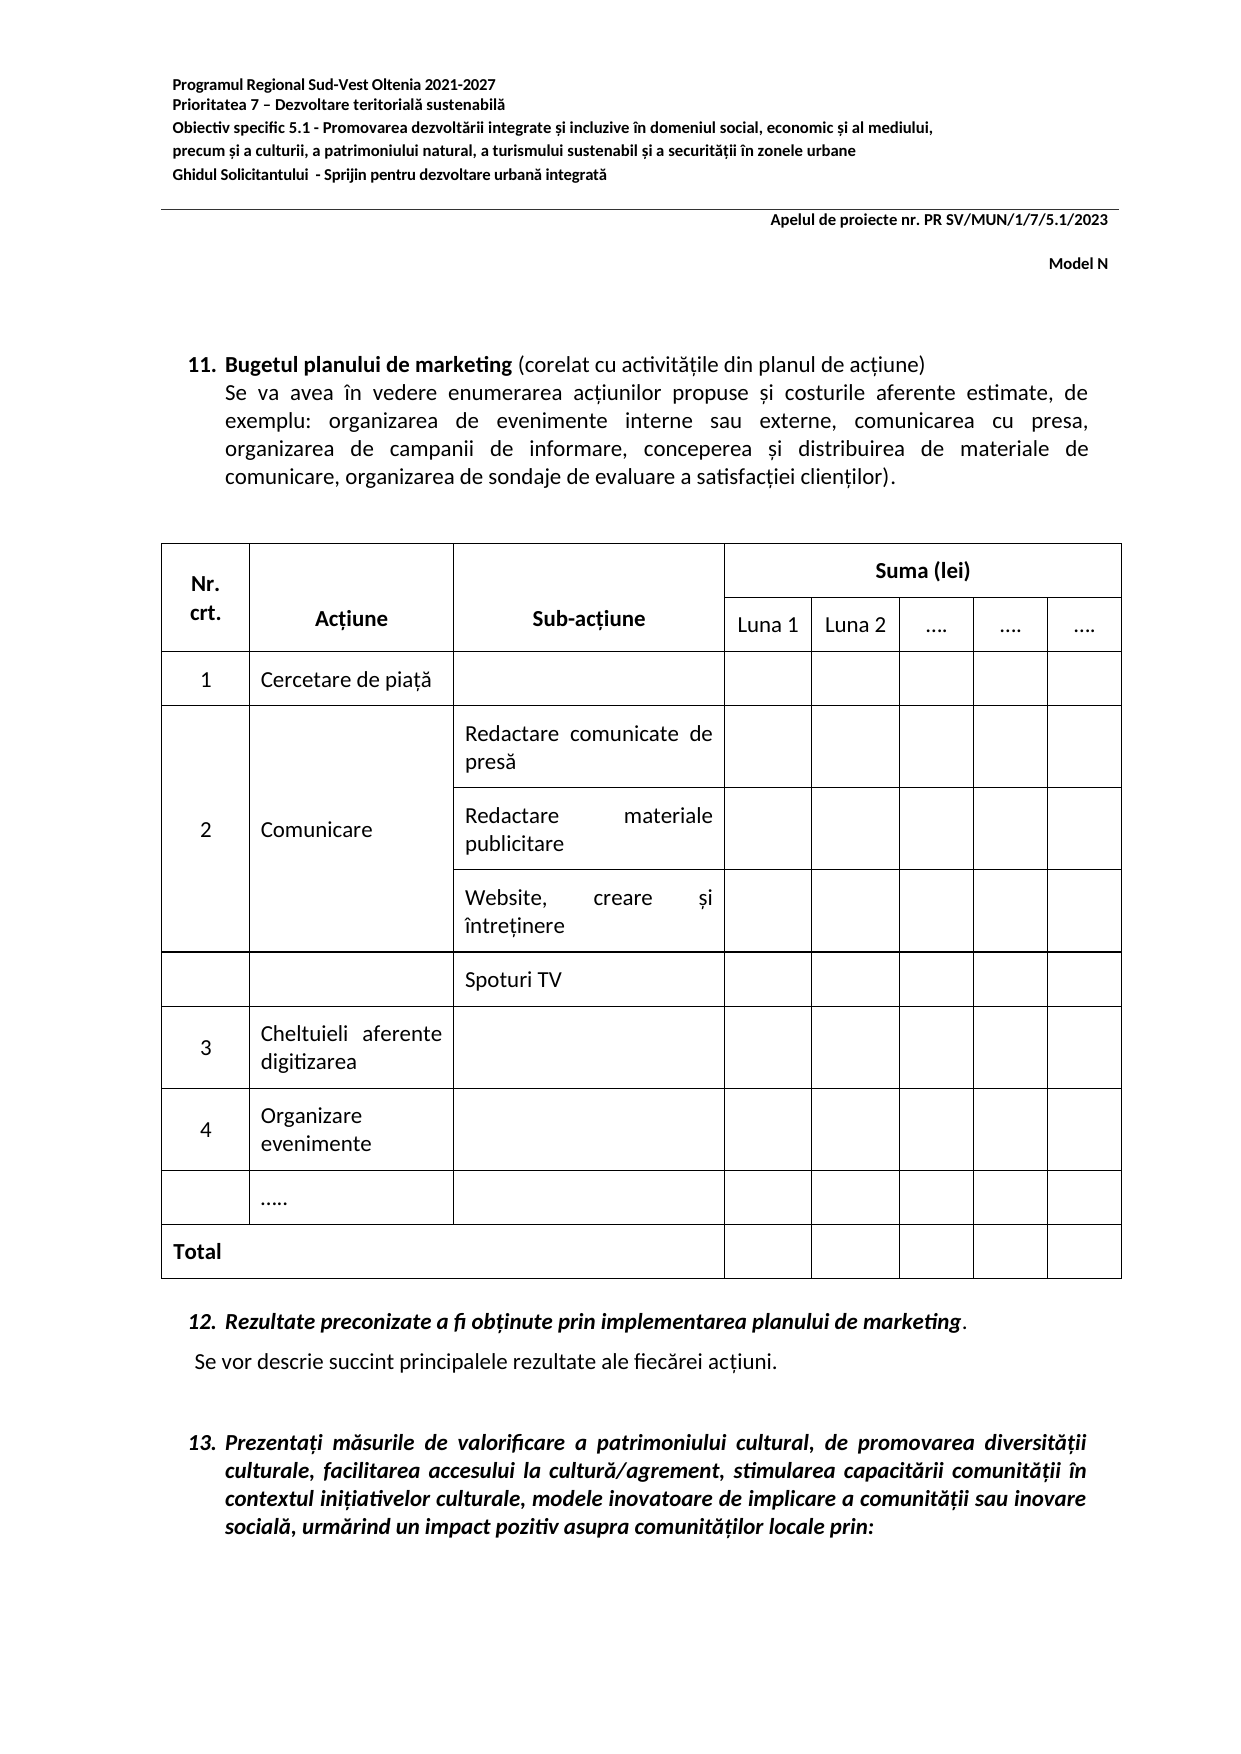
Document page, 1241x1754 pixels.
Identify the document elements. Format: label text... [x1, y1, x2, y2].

table_cell [454, 1007, 724, 1088]
table_cell [454, 652, 724, 705]
table_cell Organizare evenimente [250, 1089, 453, 1170]
table_cell [974, 706, 1047, 787]
text Se vor descrie succint principalele rezultate ale fiecărei acţiuni. [150, 1347, 1090, 1375]
table_cell [900, 953, 973, 1006]
table_cell Redactare comunicate de presă [454, 706, 724, 787]
table_cell [454, 1171, 724, 1224]
table_cell [1048, 953, 1121, 1006]
table_header Suma (lei) [725, 544, 1121, 597]
table_cell [725, 788, 811, 869]
table_header Sub-acțiune [454, 544, 724, 651]
table_cell [974, 788, 1047, 869]
table_cell Cheltuieli aferente digitizarea [250, 1007, 453, 1088]
table_cell [900, 652, 973, 705]
table_cell [1048, 1089, 1121, 1170]
table_cell [900, 706, 973, 787]
table_cell Luna 2 [812, 598, 899, 651]
table_cell [725, 1007, 811, 1088]
table_cell Comunicare [250, 706, 453, 951]
table_cell [1048, 1007, 1121, 1088]
table_cell [725, 953, 811, 1006]
table_cell [725, 1089, 811, 1170]
table_cell Luna 1 [725, 598, 811, 651]
table_cell [725, 870, 811, 951]
list Rezultate preconizate a fi obținute prin implementarea planului de marketing. [187, 1307, 1090, 1335]
text Se va avea în vedere enumerarea acțiunilor propuse și costurile aferente estimate, de exemplu: organizarea de evenimente interne sau externe, comunicarea cu presa, organizarea de campanii de informare, conceperea și distribuirea de materiale de comunicare, organizarea de sondaje de evaluare a satisfacției clienților). [225, 378, 1090, 490]
table_cell 1 [162, 652, 249, 705]
table_cell 2 [162, 706, 249, 951]
table_cell [974, 953, 1047, 1006]
table_cell [900, 1171, 973, 1224]
table_cell [812, 1007, 899, 1088]
table_cell [812, 1089, 899, 1170]
table_cell [1048, 788, 1121, 869]
table_cell [900, 1225, 973, 1278]
table_cell [974, 1007, 1047, 1088]
list Prezentați măsurile de valorificare a patrimoniului cultural, de promovarea diversității culturale, facilitarea accesului la cultură/agrement, stimularea capacitării comunității în contextul inițiativelor culturale, modele inovatoare de implicare a comunității sau inovare socială, urmărind un impact pozitiv asupra comunităților locale prin: [187, 1428, 1090, 1541]
table_cell Spoturi TV [454, 953, 724, 1006]
table_cell [162, 953, 249, 1006]
table_cell [974, 870, 1047, 951]
table_cell [1048, 652, 1121, 705]
list Bugetul planului de marketing (corelat cu activitățile din planul de acțiune) [187, 350, 1090, 378]
table_cell [900, 1089, 973, 1170]
table_cell [812, 953, 899, 1006]
table_cell [900, 1007, 973, 1088]
table_cell [812, 652, 899, 705]
table_cell Website, creare și întreținere [454, 870, 724, 951]
table_cell [812, 706, 899, 787]
table_cell [725, 652, 811, 705]
table_cell [1048, 870, 1121, 951]
table_cell [1048, 706, 1121, 787]
table_cell [725, 706, 811, 787]
table_cell [725, 1171, 811, 1224]
table_header Nr. crt. [162, 544, 249, 651]
table_cell [162, 1171, 249, 1224]
table_cell …. [900, 598, 973, 651]
table_cell [974, 652, 1047, 705]
table_cell Redactare materiale publicitare [454, 788, 724, 869]
table_cell [812, 788, 899, 869]
table_cell [900, 788, 973, 869]
table_cell 3 [162, 1007, 249, 1088]
table_cell [1048, 1225, 1121, 1278]
table_cell 4 [162, 1089, 249, 1170]
table_cell [974, 1171, 1047, 1224]
table_cell [454, 1089, 724, 1170]
table_cell [974, 1089, 1047, 1170]
table_cell [812, 1171, 899, 1224]
table_cell ….. [250, 1171, 453, 1224]
table_cell [812, 1225, 899, 1278]
table_cell [725, 1225, 811, 1278]
table_cell Cercetare de piață [250, 652, 453, 705]
table_cell [1048, 1171, 1121, 1224]
table_cell Total [162, 1225, 724, 1278]
table_cell [900, 870, 973, 951]
table_cell [812, 870, 899, 951]
table_header Acțiune [250, 544, 453, 651]
table_cell [974, 1225, 1047, 1278]
table_cell …. [1048, 598, 1121, 651]
table_cell …. [974, 598, 1047, 651]
table_cell [250, 953, 453, 1006]
